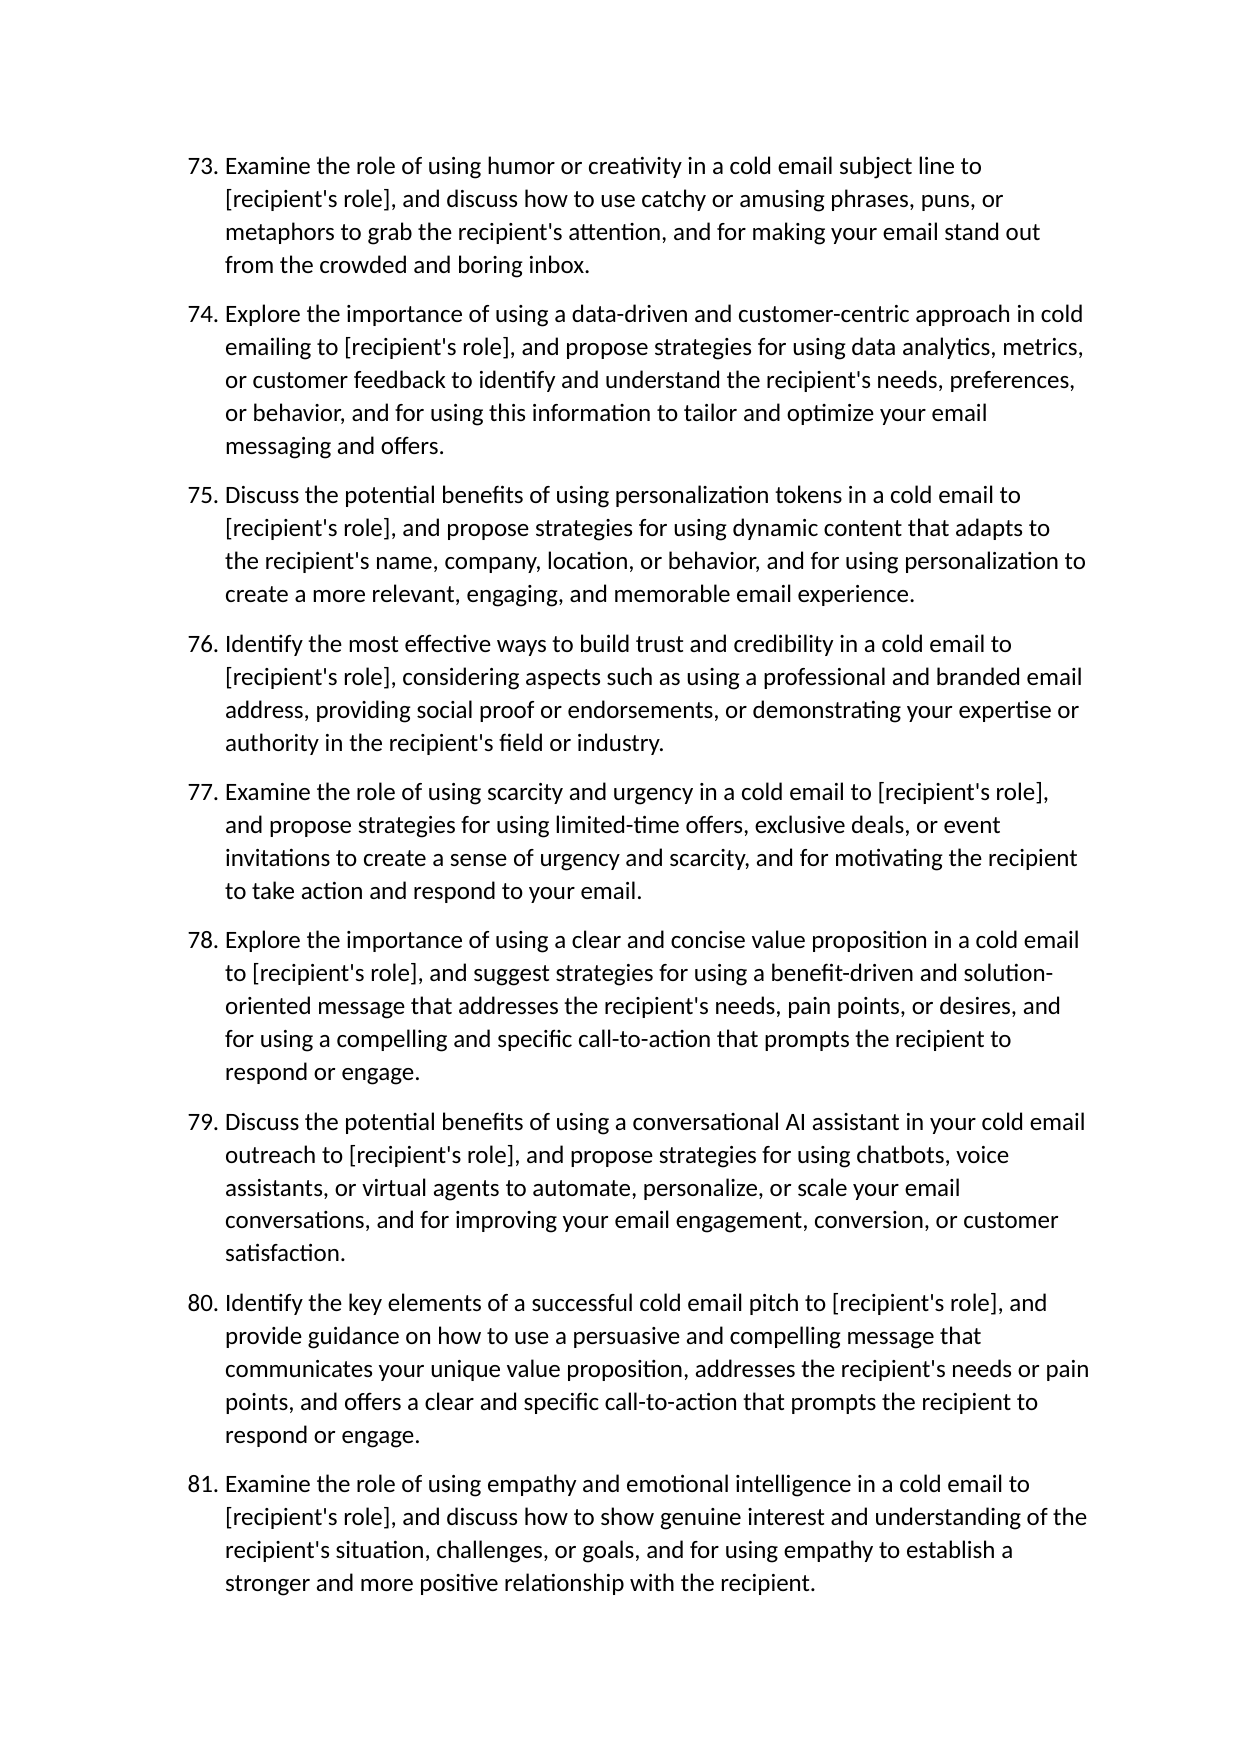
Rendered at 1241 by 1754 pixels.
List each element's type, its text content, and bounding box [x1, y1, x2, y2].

list Examine the role of using scarcity and urgency in a cold email to [recipient's role], and propose strategies for using limited-time offers, exclusive deals, or event invitations to create a sense of urgency and scarcity, and for motivating the recipient to take action and respond to your email. [187, 776, 1090, 906]
list Discuss the potential benefits of using personalization tokens in a cold email to [recipient's role], and propose strategies for using dynamic content that adapts to the recipient's name, company, location, or behavior, and for using personalization to create a more relevant, engaging, and memorable email experience. [187, 479, 1090, 609]
list Examine the role of using empathy and emotional intelligence in a cold email to [recipient's role], and discuss how to show genuine interest and understanding of the recipient's situation, challenges, or goals, and for using empathy to establish a stronger and more positive relationship with the recipient. [187, 1468, 1090, 1598]
list Identify the key elements of a successful cold email pitch to [recipient's role], and provide guidance on how to use a persuasive and compelling message that communicates your unique value proposition, addresses the recipient's needs or pain points, and offers a clear and specific call-to-action that prompts the recipient to respond or engage. [187, 1287, 1090, 1449]
list Explore the importance of using a data-driven and customer-centric approach in cold emailing to [recipient's role], and propose strategies for using data analytics, metrics, or customer feedback to identify and understand the recipient's needs, preferences, or behavior, and for using this information to tailor and optimize your email messaging and offers. [187, 298, 1090, 461]
list Examine the role of using humor or creativity in a cold email subject line to [recipient's role], and discuss how to use catchy or amusing phrases, puns, or metaphors to grab the recipient's attention, and for making your email stand out from the crowded and boring inbox. [187, 150, 1090, 279]
list Explore the importance of using a clear and concise value proposition in a cold email to [recipient's role], and suggest strategies for using a benefit-driven and solution-oriented message that addresses the recipient's needs, pain points, or desires, and for using a compelling and specific call-to-action that prompts the recipient to respond or engage. [187, 924, 1090, 1087]
list Identify the most effective ways to build trust and credibility in a cold email to [recipient's role], considering aspects such as using a professional and branded email address, providing social proof or endorsements, or demonstrating your expertise or authority in the recipient's field or industry. [187, 628, 1090, 757]
list Discuss the potential benefits of using a conversational AI assistant in your cold email outreach to [recipient's role], and propose strategies for using chatbots, voice assistants, or virtual agents to automate, personalize, or scale your email conversations, and for improving your email engagement, conversion, or customer satisfaction. [187, 1106, 1090, 1268]
